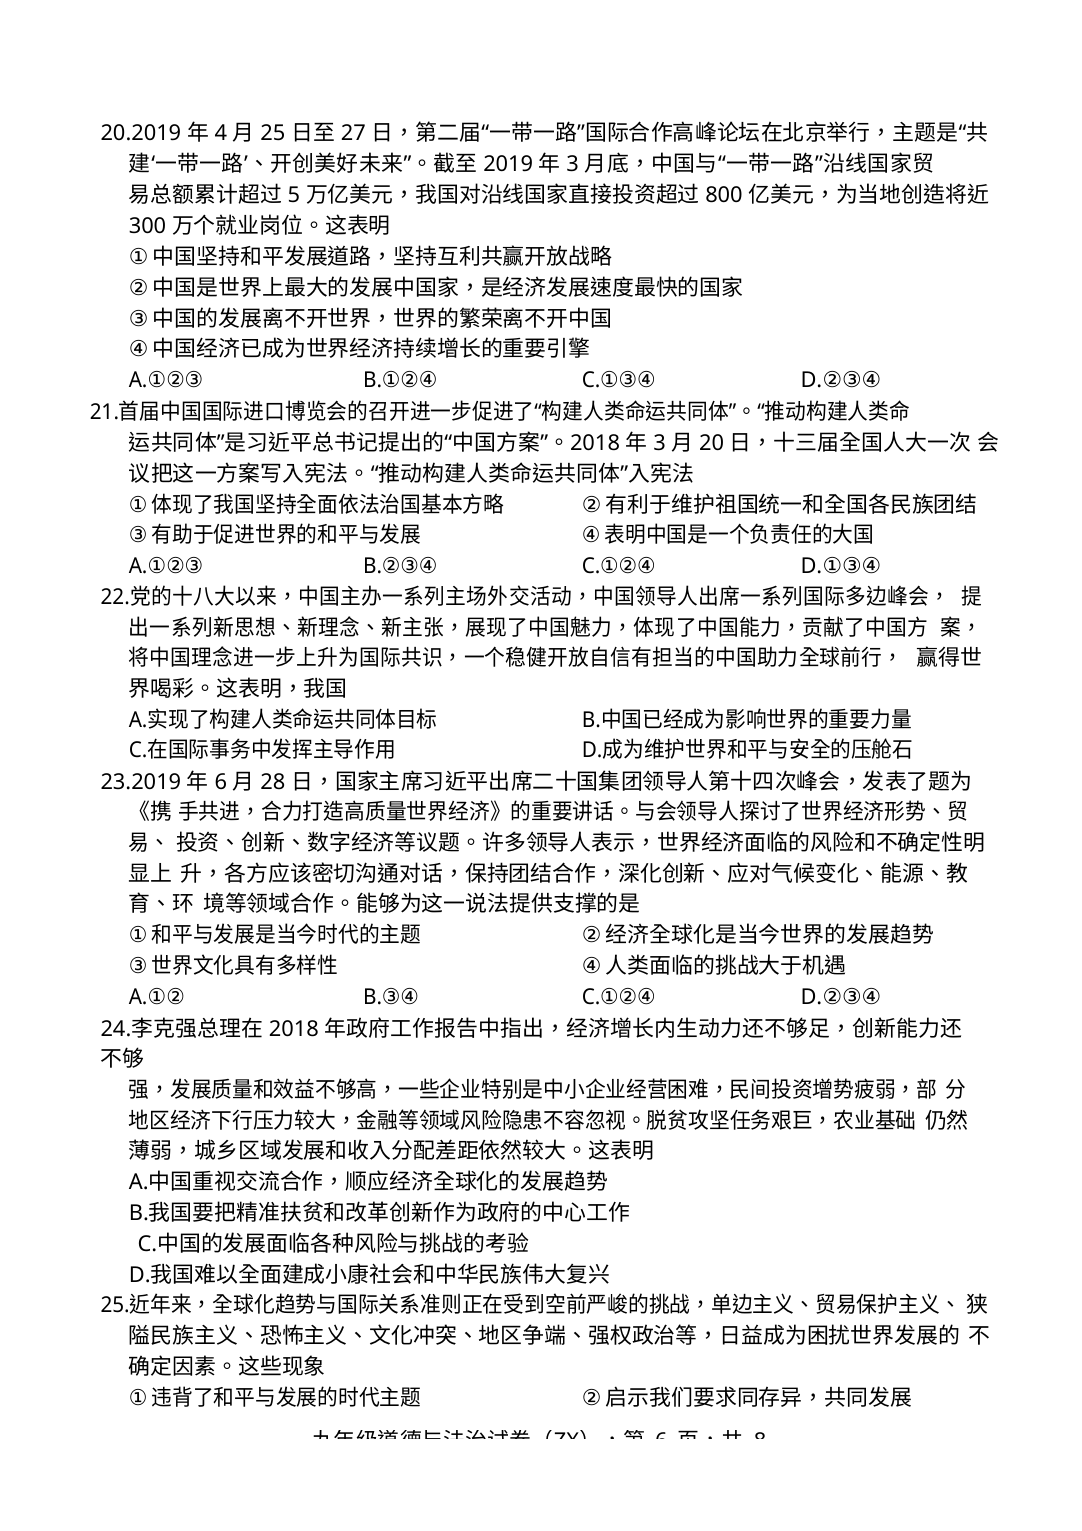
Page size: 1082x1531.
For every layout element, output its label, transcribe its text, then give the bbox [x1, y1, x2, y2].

text ③有助于促进世界的和平与发展 ④表明中国是一个负责任的大国 A.①②③ B.②③④ C.①②④ D.①③④ [129, 519, 888, 580]
text 300 万个就业岗位。这表明 [129, 210, 992, 240]
text 21.首届中国国际进口博览会的召开进一步促进了“构建人类命运共同体”。“推动构建人类命 [89, 396, 981, 426]
text ④中国经济已成为世界经济持续增长的重要引擎 [129, 333, 992, 363]
text A.实现了构建人类命运共同体目标 B.中国已经成为影响世界的重要力量 C.在国际事务中发挥主导作用 D.成为维护世界和平与安全的压舱石 [129, 704, 930, 764]
text ①和平与发展是当今时代的主题 ②经济全球化是当今世界的发展趋势 [129, 919, 1004, 949]
text ③中国的发展离不开世界，世界的繁荣离不开中国 [129, 302, 992, 332]
text 建‘一带一路’、开创美好未来”。截至 2019 年 3 月底，中国与“一带一路”沿线国家贸 [129, 148, 992, 178]
text A.中国重视交流合作，顺应经济全球化的发展趋势 [129, 1166, 981, 1196]
text ②中国是世界上最大的发展中国家，是经济发展速度最快的国家 [129, 272, 992, 301]
text 运共同体”是习近平总书记提出的“中国方案”。2018 年 3 月 20 日，十三届全国人大一次 会议把这一方案写入宪法。“推动构建人类命运共同体”入宪法 [129, 427, 1004, 487]
text B.我国要把精准扶贫和改革创新作为政府的中心工作 [129, 1197, 981, 1227]
text ③世界文化具有多样性 ④人类面临的挑战大于机遇 [129, 950, 1004, 980]
text 易总额累计超过 5 万亿美元，我国对沿线国家直接投资超过 800 亿美元，为当地创造将近 [129, 179, 992, 208]
text ①违背了和平与发展的时代主题 ②启示我们要求同存异，共同发展 [129, 1382, 1004, 1412]
text D.我国难以全面建成小康社会和中华民族伟大复兴 [129, 1259, 981, 1288]
text A.①② B.③④ C.①②④ D.②③④ [100, 981, 981, 1011]
text 强，发展质量和效益不够高，一些企业特别是中小企业经营困难，民间投资增势疲弱，部 分地区经济下行压力较大，金融等领域风险隐患不容忽视。脱贫攻坚任务艰巨，农业基础 仍然薄弱，城乡区域发展和收入分配差距依然较大。这表明 [129, 1074, 981, 1165]
text 24.李克强总理在 2018 年政府工作报告中指出，经济增长内生动力还不够足，创新能力还不够 [100, 1013, 981, 1073]
text 20.2019 年 4 月 25 日至 27 日，第二届“一带一路”国际合作高峰论坛在北京举行，主题是“共 [100, 117, 1004, 147]
text A.①②③ B.①②④ C.①③④ D.②③④ [100, 364, 981, 394]
text 25.近年来，全球化趋势与国际关系准则正在受到空前严峻的挑战，单边主义、贸易保护主义、 狭隘民族主义、恐怖主义、文化冲突、地区争端、强权政治等，日益成为困扰世界发展的 不确定因素。这些现象 [100, 1289, 1004, 1381]
text 22.党的十八大以来，中国主办一系列主场外交活动，中国领导人出席一系列国际多边峰会， 提出一系列新思想、新理念、新主张，展现了中国魅力，体现了中国能力，贡献了中国方 案，将中国理念进一步上升为国际共识，一个稳健开放自信有担当的中国助力全球前行， 赢得世界喝彩。这表明，我国 [100, 581, 982, 703]
text 23.2019 年 6 月 28 日，国家主席习近平出席二十国集团领导人第十四次峰会，发表了题为《携 手共进，合力打造高质量世界经济》的重要讲话。与会领导人探讨了世界经济形势、贸易、 投资、创新、数字经济等议题。许多领导人表示，世界经济面临的风险和不确定性明显上 升，各方应该密切沟通对话，保持团结合作，深化创新、应对气候变化、能源、教育、环 境等领域合作。能够为这一说法提供支撑的是 [100, 766, 1004, 918]
text ①体现了我国坚持全面依法治国基本方略 ②有利于维护祖国统一和全国各民族团结 [129, 488, 1004, 518]
text C.中国的发展面临各种风险与挑战的考验 [129, 1228, 981, 1258]
text ①中国坚持和平发展道路，坚持互利共赢开放战略 [129, 241, 992, 271]
